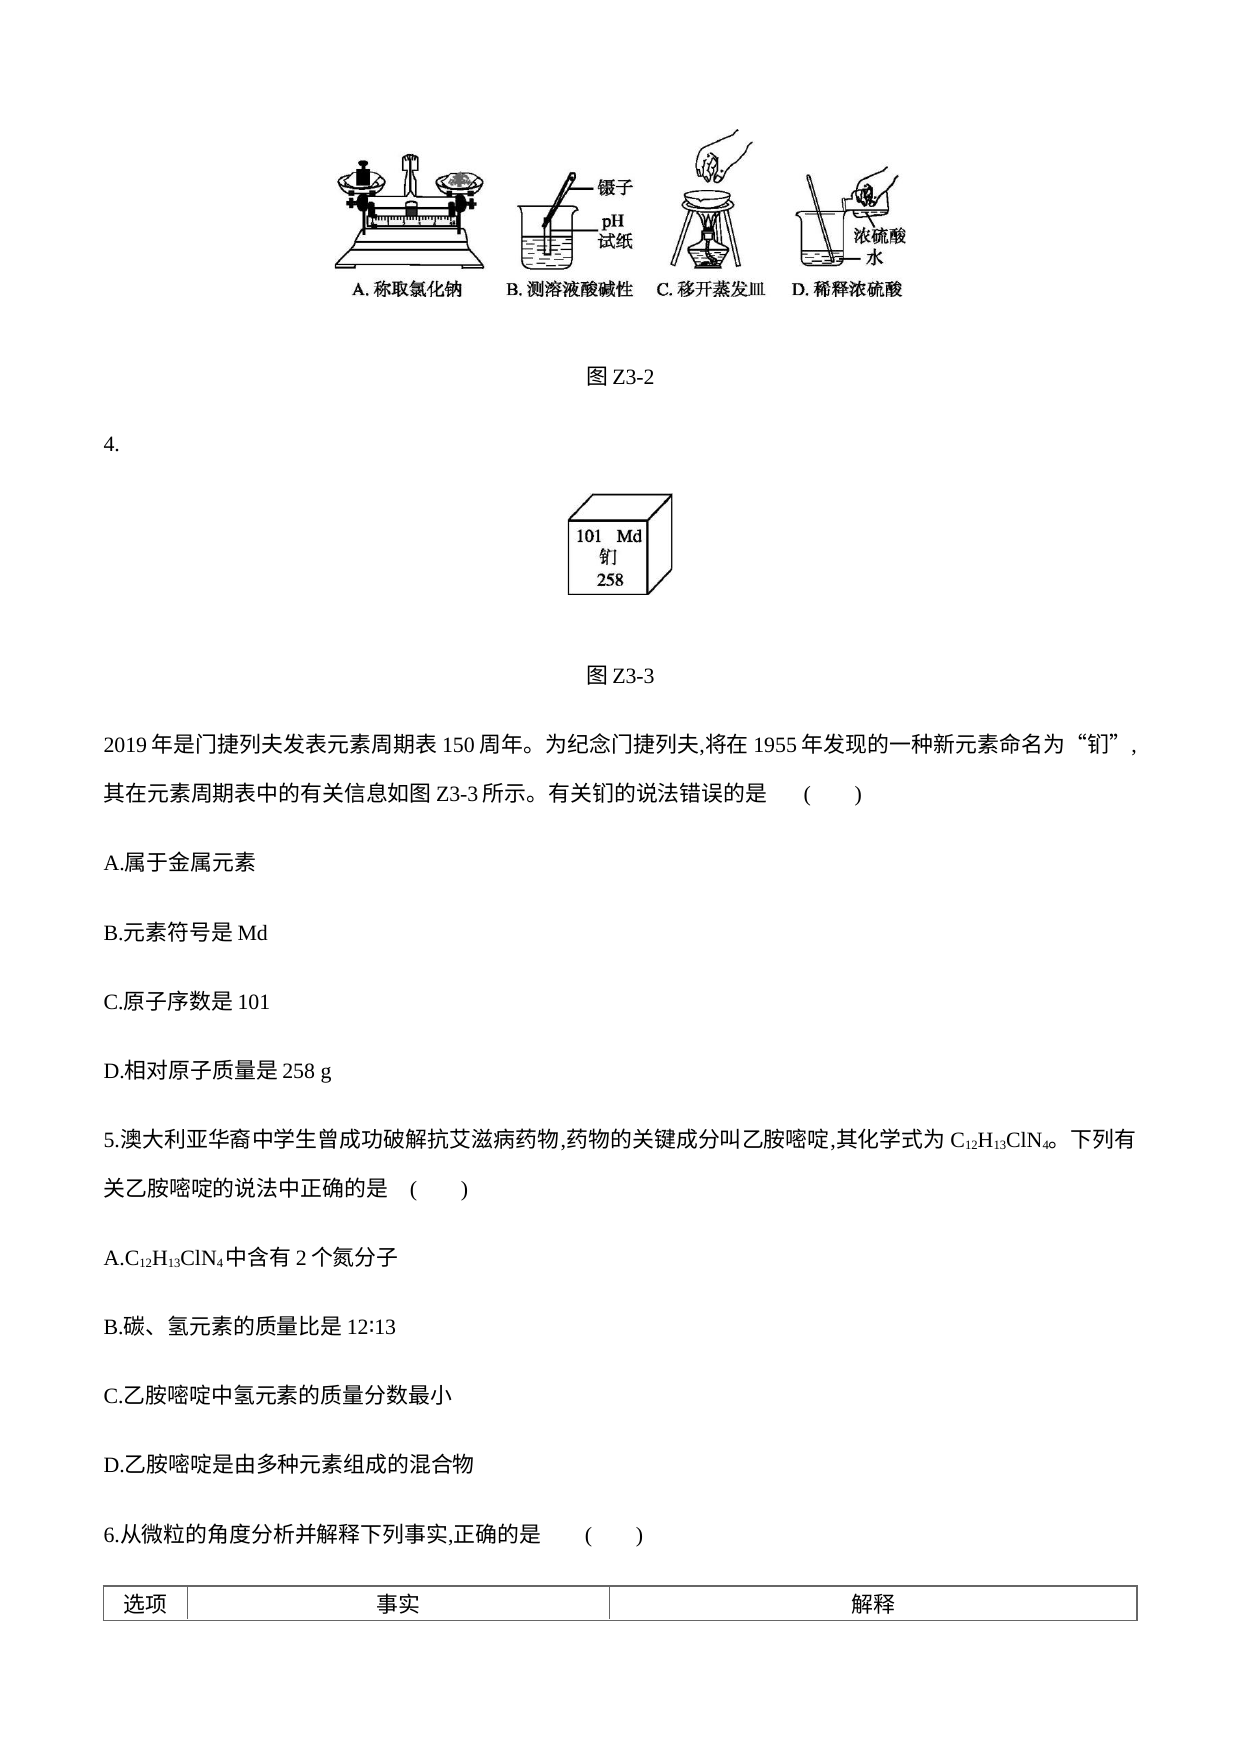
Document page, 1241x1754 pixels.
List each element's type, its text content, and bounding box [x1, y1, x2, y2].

table_header 选项 [104, 1587, 187, 1619]
picture [567, 493, 673, 595]
text C.原子序数是101 [103, 983, 1137, 1016]
text 2019年是门捷列夫发表元素周期表150周年。为纪念门捷列夫,将在1955年发现的一种新元素命名为“钔”,其在元素周期表中的有关信息如图Z3-3所示。有关钔的说法错误的是 ( ) [103, 727, 1137, 808]
text C.乙胺嘧啶中氢元素的质量分数最小 [103, 1378, 1137, 1410]
text 6.从微粒的角度分析并解释下列事实,正确的是 ( ) [103, 1516, 1137, 1549]
table_header 解释 [610, 1587, 1136, 1619]
text A.属于金属元素 [103, 845, 1137, 877]
text 图Z3-3 [103, 658, 1137, 690]
text 图Z3-2 [103, 359, 1137, 391]
text 5.澳大利亚华裔中学生曾成功破解抗艾滋病药物,药物的关键成分叫乙胺嘧啶,其化学式为C12H13ClN4。下列有关乙胺嘧啶的说法中正确的是 ( ) [103, 1122, 1137, 1203]
text B.碳、氢元素的质量比是12∶13 [103, 1309, 1137, 1341]
text A.C12H13ClN4中含有2个氮分子 [103, 1239, 1137, 1272]
text D.乙胺嘧啶是由多种元素组成的混合物 [103, 1447, 1137, 1479]
table_header 事实 [188, 1587, 609, 1619]
picture [334, 129, 906, 297]
text 4. [103, 428, 1137, 460]
text B.元素符号是Md [103, 914, 1137, 947]
text D.相对原子质量是258 g [103, 1052, 1137, 1085]
